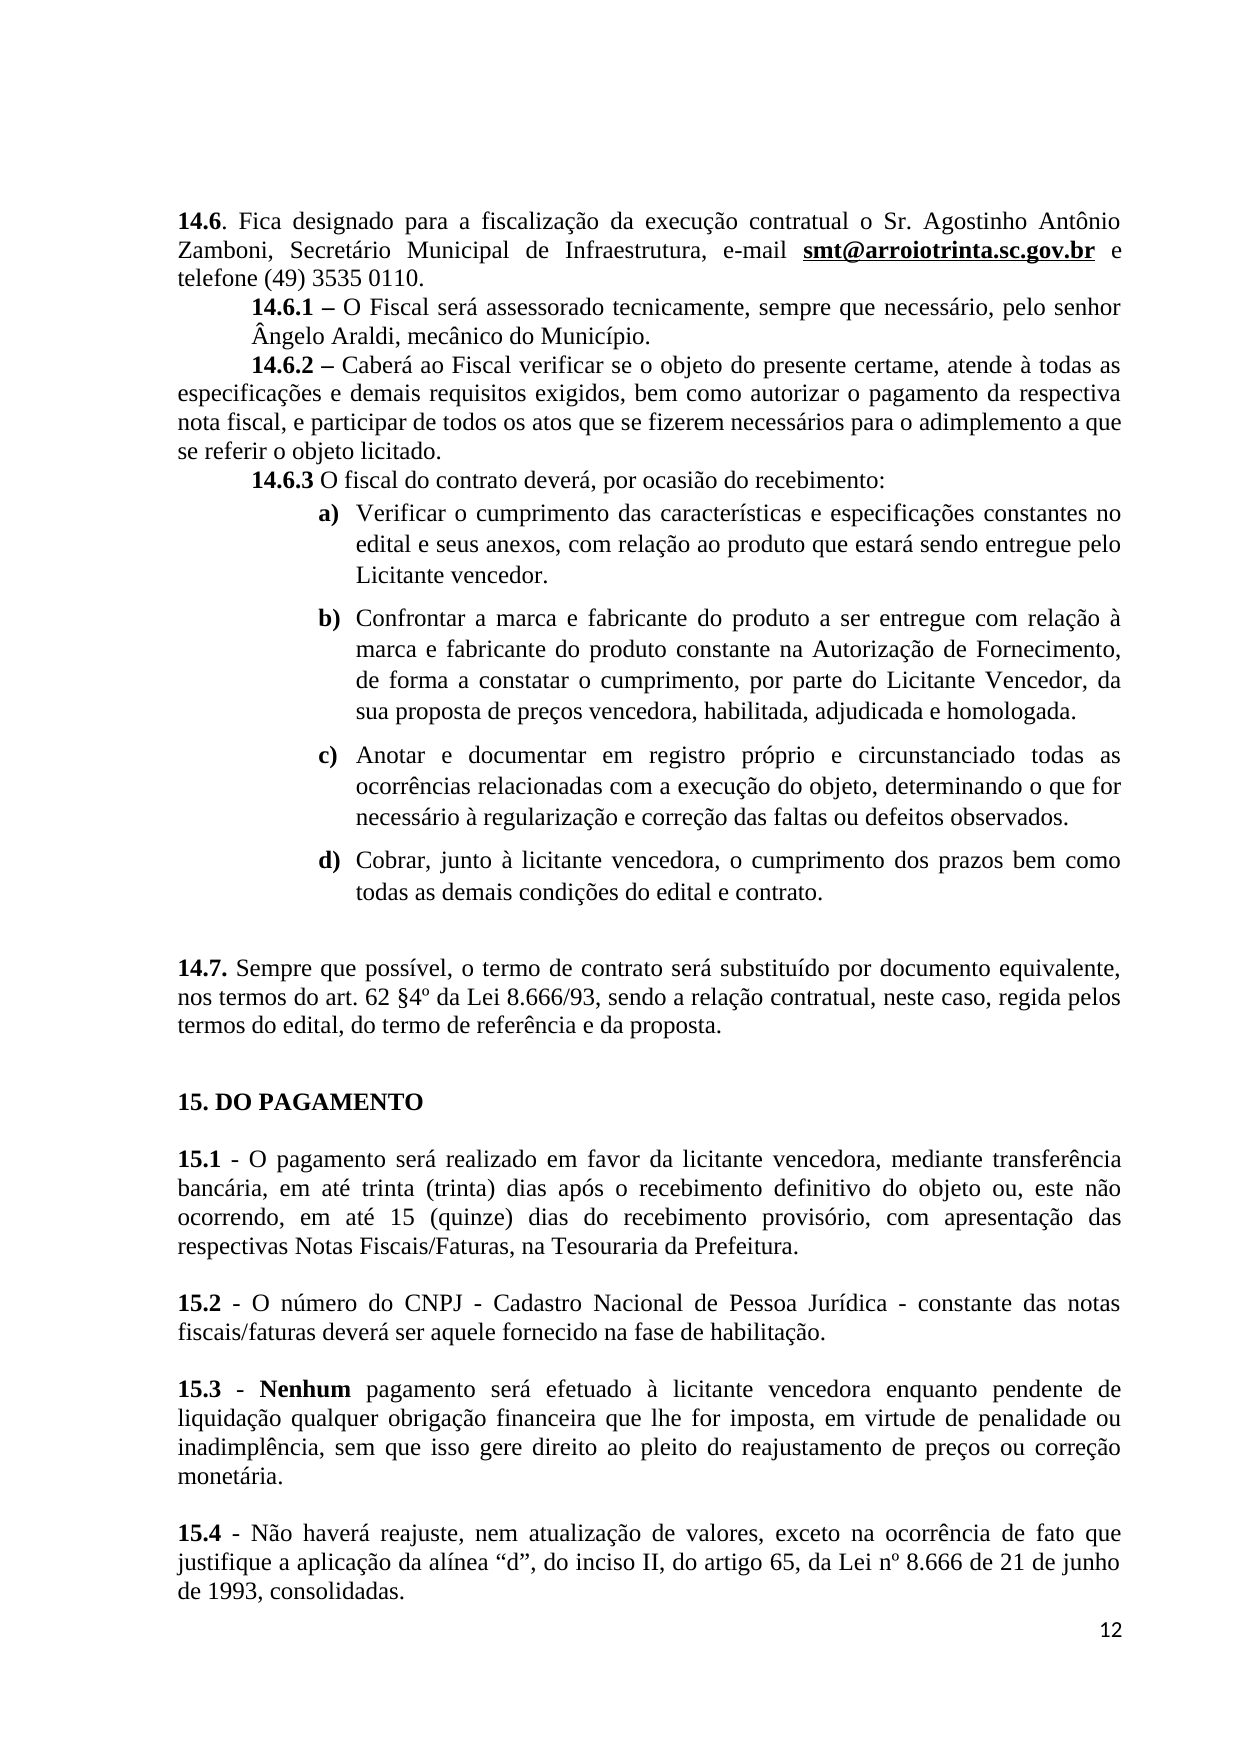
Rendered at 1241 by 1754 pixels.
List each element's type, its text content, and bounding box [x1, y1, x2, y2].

list Confrontar a marca e fabricante do produto a ser entregue com relação à marca e fabricante do produto constante na Autorização de Fornecimento, de forma a constatar o cumprimento, por parte do Licitante Vencedor, da sua proposta de preços vencedora, habilitada, adjudicada e homologada. [318, 603, 1122, 725]
text 15.3 - Nenhum pagamento será efetuado à licitante vencedora enquanto pendente de liquidação qualquer obrigação financeira que lhe for imposta, em virtude de penalidade ou inadimplência, sem que isso gere direito ao pleito do reajustamento de preços ou correção monetária. [177, 1374, 1122, 1489]
text 14.6. Fica designado para a fiscalização da execução contratual o Sr. Agostinho Antônio Zamboni, Secretário Municipal de Infraestrutura, e-mail smt@arroiotrinta.sc.gov.br e telefone (49) 3535 0110. [177, 206, 1122, 292]
text 15. DO PAGAMENTO [177, 1087, 1122, 1116]
text 14.6.1 – O Fiscal será assessorado tecnicamente, sempre que necessário, pelo senhor Ângelo Araldi, mecânico do Município. [251, 292, 1122, 350]
list Anotar e documentar em registro próprio e circunstanciado todas as ocorrências relacionadas com a execução do objeto, determinando o que for necessário à regularização e correção das faltas ou defeitos observados. [318, 740, 1122, 831]
text 15.4 - Não haverá reajuste, nem atualização de valores, exceto na ocorrência de fato que justifique a aplicação da alínea “d”, do inciso II, do artigo 65, da Lei nº 8.666 de 21 de junho de 1993, consolidadas. [177, 1518, 1122, 1604]
text 15.2 - O número do CNPJ - Cadastro Nacional de Pessoa Jurídica - constante das notas fiscais/faturas deverá ser aquele fornecido na fase de habilitação. [177, 1288, 1122, 1346]
text 14.6.2 – Caberá ao Fiscal verificar se o objeto do presente certame, atende à todas as especificações e demais requisitos exigidos, bem como autorizar o pagamento da respectiva nota fiscal, e participar de todos os atos que se fizerem necessários para o adimplemento a que se referir o objeto licitado. [177, 350, 1122, 465]
list Verificar o cumprimento das características e especificações constantes no edital e seus anexos, com relação ao produto que estará sendo entregue pelo Licitante vencedor. [318, 498, 1122, 588]
list Cobrar, junto à licitante vencedora, o cumprimento dos prazos bem como todas as demais condições do edital e contrato. [318, 846, 1122, 905]
text 14.7. Sempre que possível, o termo de contrato será substituído por documento equivalente, nos termos do art. 62 §4º da Lei 8.666/93, sendo a relação contratual, neste caso, regida pelos termos do edital, do termo de referência e da proposta. [177, 953, 1122, 1039]
text 15.1 - O pagamento será realizado em favor da licitante vencedora, mediante transferência bancária, em até trinta (trinta) dias após o recebimento definitivo do objeto ou, este não ocorrendo, em até 15 (quinze) dias do recebimento provisório, com apresentação das respectivas Notas Fiscais/Faturas, na Tesouraria da Prefeitura. [177, 1144, 1122, 1259]
text 14.6.3 O fiscal do contrato deverá, por ocasião do recebimento: [177, 465, 1122, 493]
